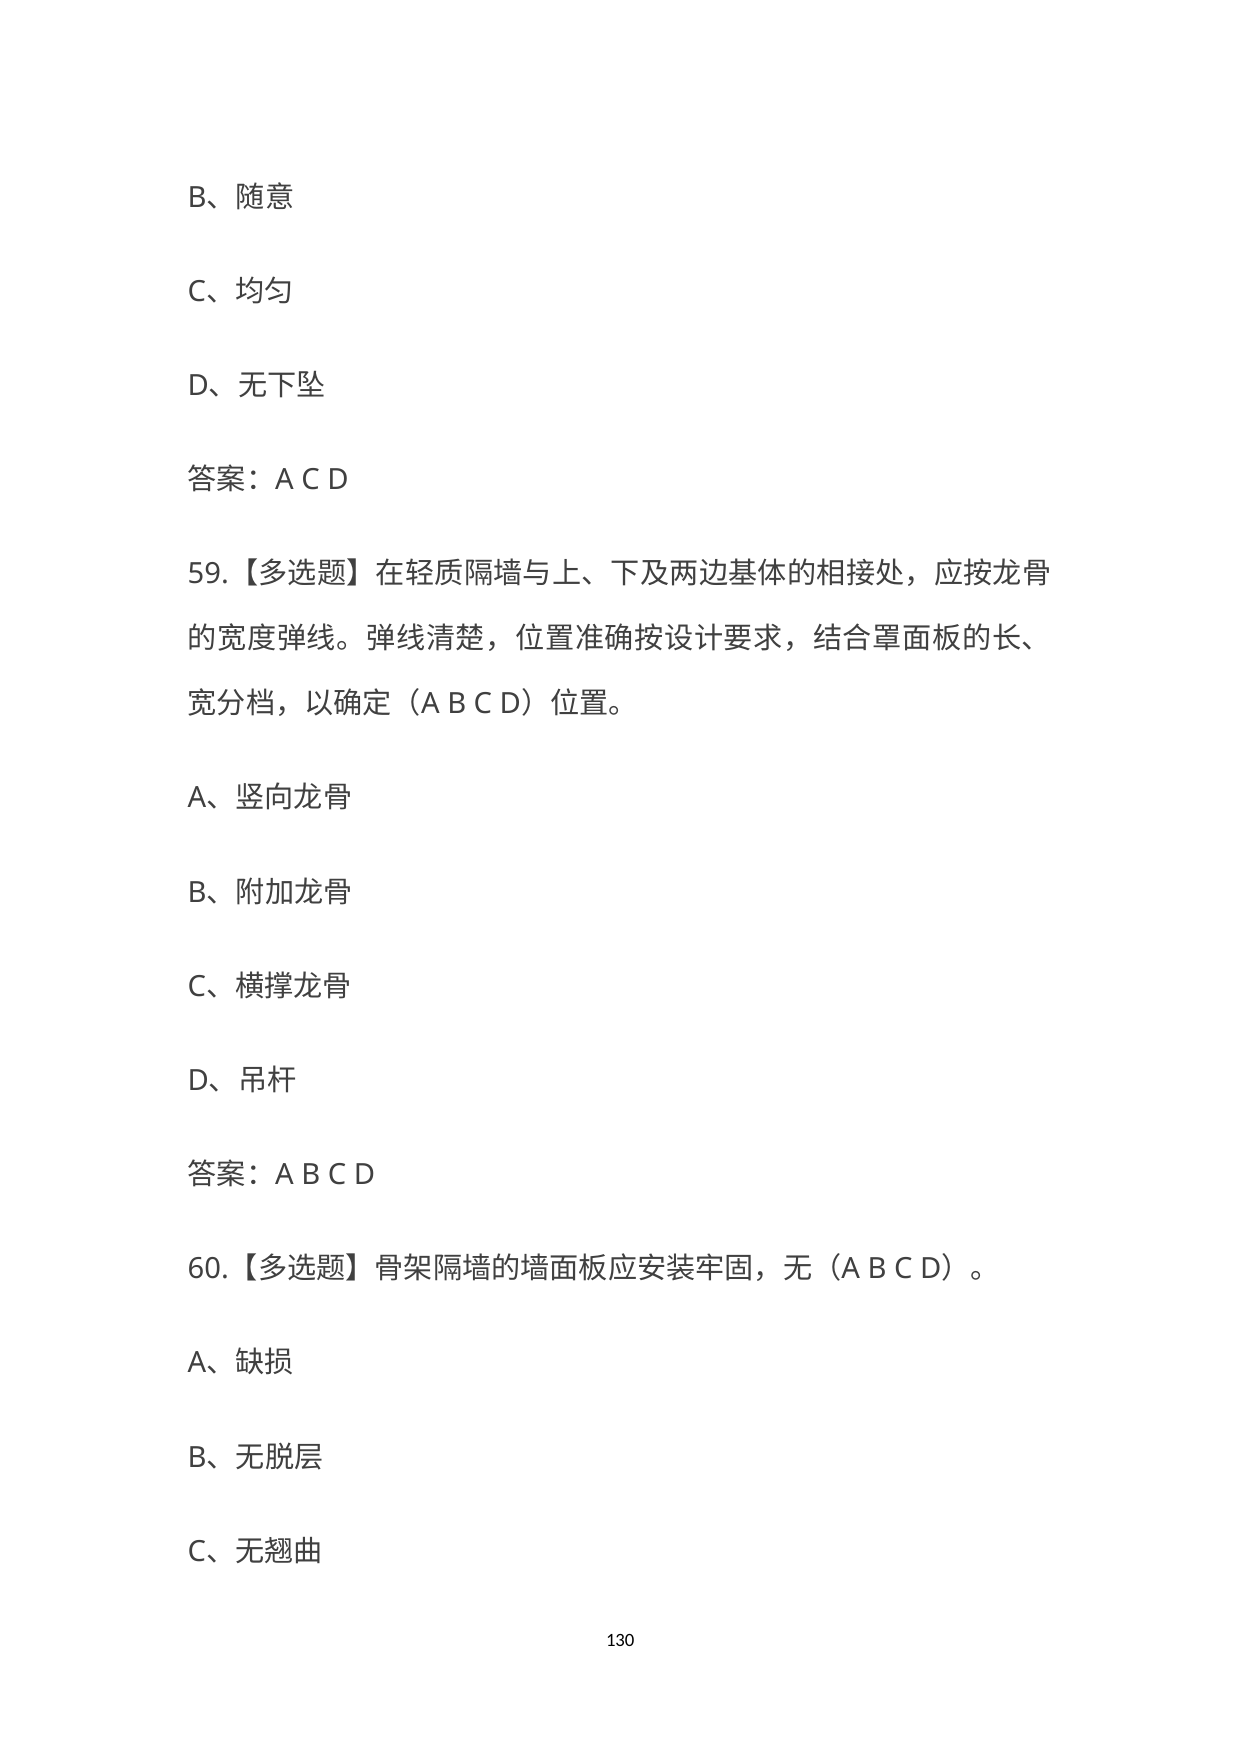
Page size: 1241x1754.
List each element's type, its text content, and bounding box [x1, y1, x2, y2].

text D、吊杆 [187, 1045, 1053, 1110]
text 答案：A C D [187, 444, 1053, 509]
text B、附加龙骨 [187, 857, 1053, 922]
text 答案：A B C D [187, 1139, 1053, 1204]
text 59.【多选题】在轻质隔墙与上、下及两边基体的相接处，应按龙骨的宽度弹线。弹线清楚，位置准确按设计要求，结合罩面板的长、宽分档，以确定（A B C D）位置。 [187, 539, 1053, 734]
text B、随意 [187, 162, 1053, 227]
text C、均匀 [187, 256, 1053, 321]
text A、竖向龙骨 [187, 763, 1053, 828]
text 60.【多选题】骨架隔墙的墙面板应安装牢固，无（A B C D）。 [187, 1234, 1053, 1299]
text C、横撑龙骨 [187, 951, 1053, 1016]
text C、无翘曲 [187, 1516, 1053, 1581]
text B、无脱层 [187, 1422, 1053, 1487]
text D、无下坠 [187, 350, 1053, 415]
text A、缺损 [187, 1328, 1053, 1393]
